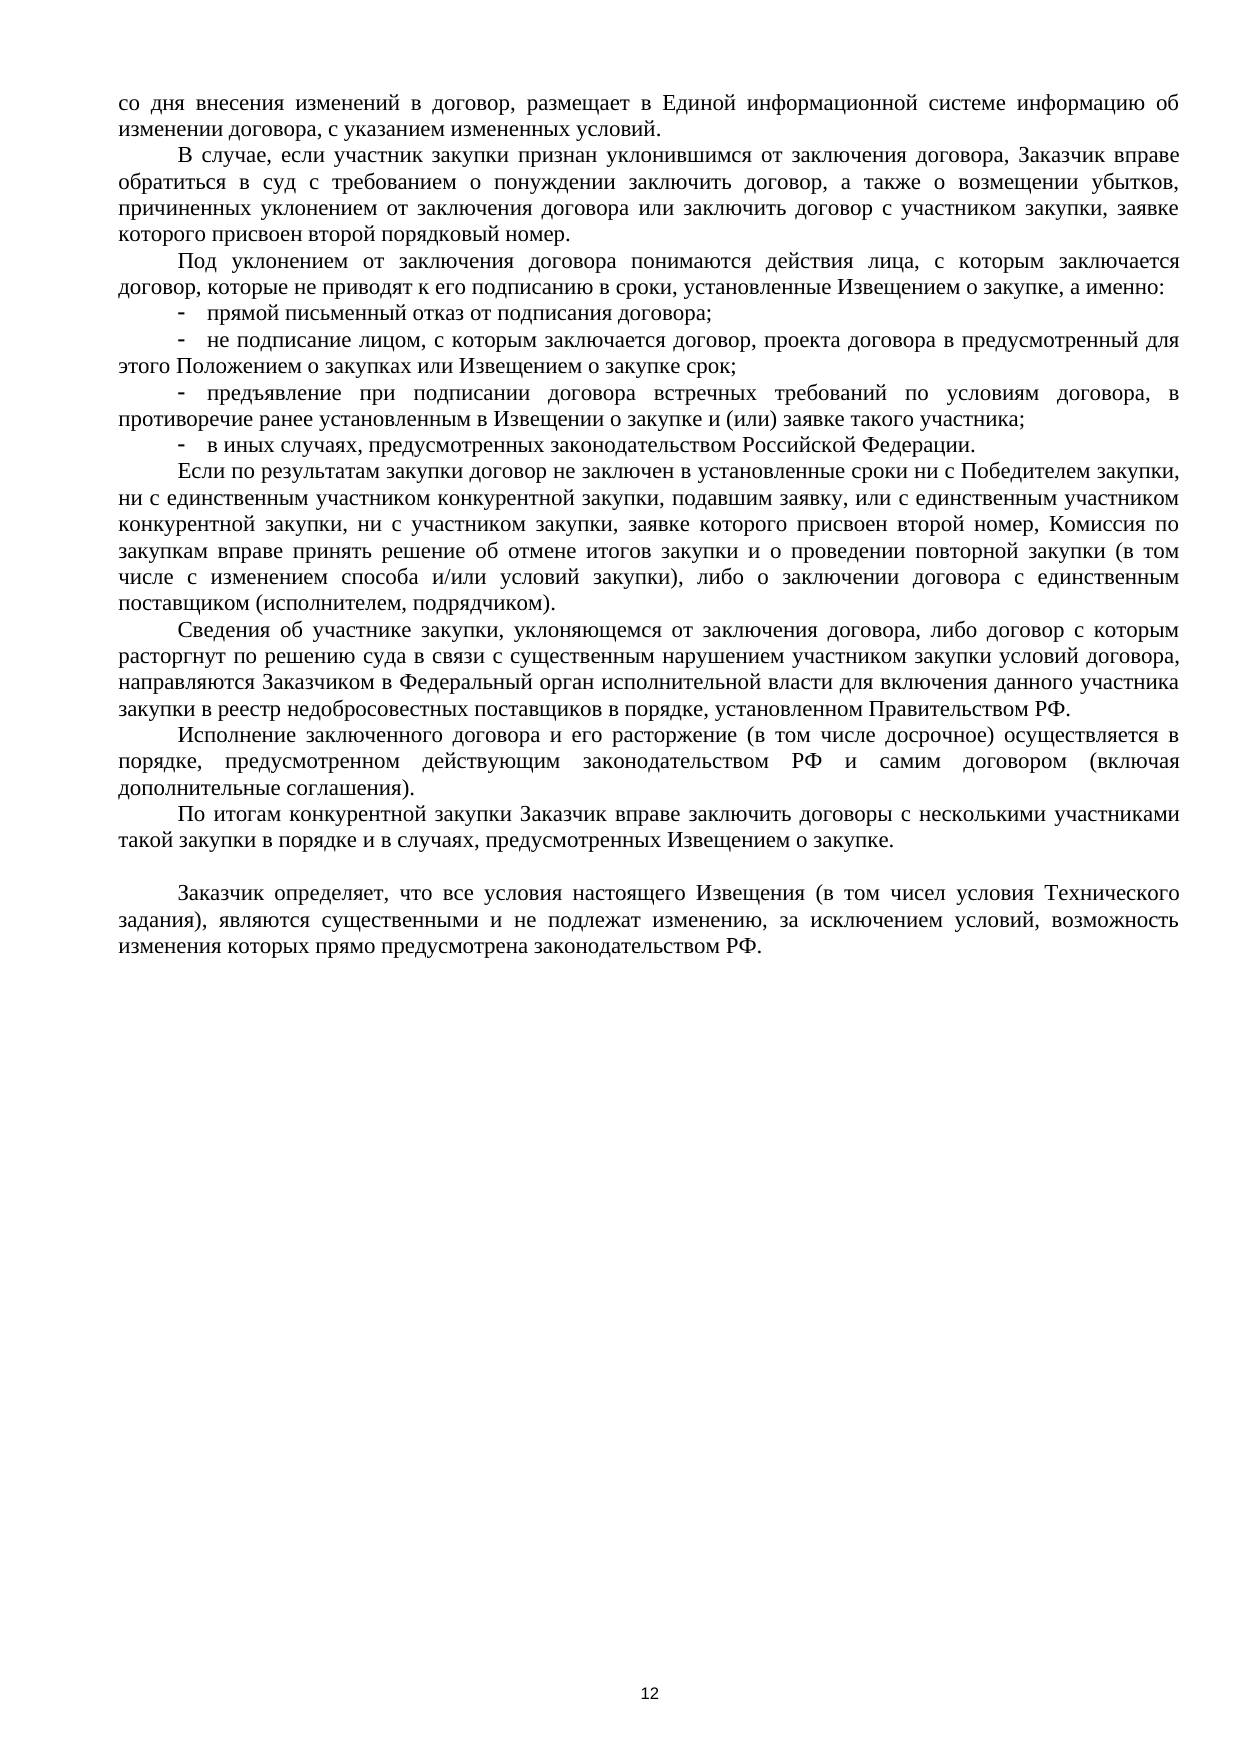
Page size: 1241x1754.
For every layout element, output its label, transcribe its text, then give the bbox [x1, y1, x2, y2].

text Исполнение заключенного договора и его расторжение (в том числе досрочное) осуществляется в порядке, предусмотренном действующим законодательством РФ и самим договором (включая дополнительные соглашения). [118, 721, 1181, 800]
text Под уклонением от заключения договора понимаются действия лица, с которым заключается договор, которые не приводят к его подписанию в сроки, установленные Извещением о закупке, а именно: [118, 247, 1181, 299]
text Сведения об участнике закупки, уклоняющемся от заключения договора, либо договор с которым расторгнут по решению суда в связи с существенным нарушением участником закупки условий договора, направляются Заказчиком в Федеральный орган исполнительной власти для включения данного участника закупки в реестр недобросовестных поставщиков в порядке, установленном Правительством РФ. [118, 616, 1181, 721]
text Если по результатам закупки договор не заключен в установленные сроки ни с Победителем закупки, ни с единственным участником конкурентной закупки, подавшим заявку, или с единственным участником конкурентной закупки, ни с участником закупки, заявке которого присвоен второй номер, Комиссия по закупкам вправе принять решение об отмене итогов закупки и о проведении повторной закупки (в том числе с изменением способа и/или условий закупки), либо о заключении договора с единственным поставщиком (исполнителем, подрядчиком). [118, 458, 1181, 616]
text Заказчик определяет, что все условия настоящего Извещения (в том чисел условия Технического задания), являются существенными и не подлежат изменению, за исключением условий, возможность изменения которых прямо предусмотрена законодательством РФ. [118, 879, 1181, 958]
list предъявление при подписании договора встречных требований по условиям договора, в противоречие ранее установленным в Извещении о закупке и (или) заявке такого участника; [118, 378, 1181, 431]
list не подписание лицом, с которым заключается договор, проекта договора в предусмотренный для этого Положением о закупках или Извещением о закупке срок; [118, 326, 1181, 378]
list в иных случаях, предусмотренных законодательством Российской Федерации. [118, 431, 1181, 458]
text По итогам конкурентной закупки Заказчик вправе заключить договоры с несколькими участниками такой закупки в порядке и в случаях, предусмотренных Извещением о закупке. [118, 800, 1181, 853]
list прямой письменный отказ от подписания договора; [118, 299, 1181, 326]
text В случае, если участник закупки признан уклонившимся от заключения договора, Заказчик вправе обратиться в суд с требованием о понуждении заключить договор, а также о возмещении убытков, причиненных уклонением от заключения договора или заключить договор с участником закупки, заявке которого присвоен второй порядковый номер. [118, 141, 1181, 247]
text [118, 89, 1181, 141]
